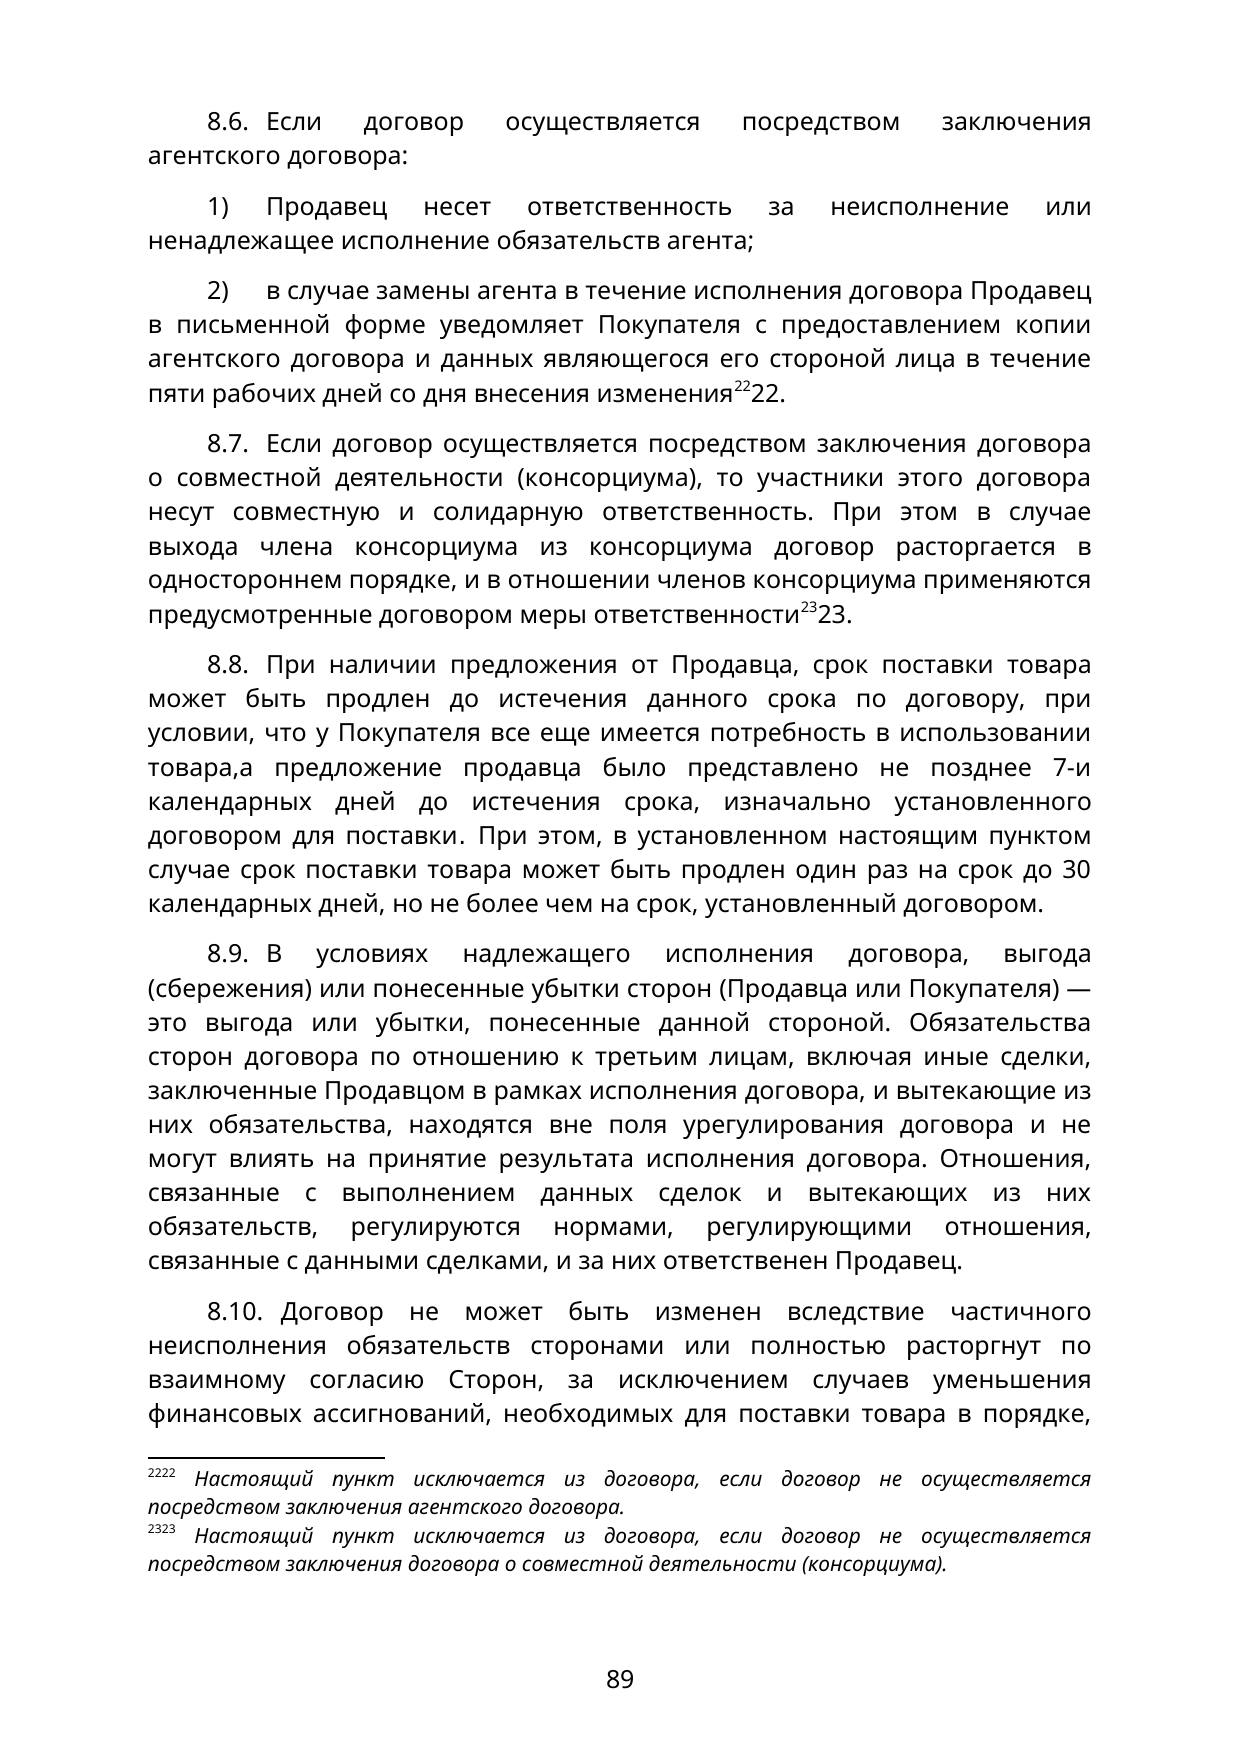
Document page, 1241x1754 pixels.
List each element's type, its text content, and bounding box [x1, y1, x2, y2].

text 8.6. Если договор осуществляется посредством заключения агентского договора: [148, 103, 1092, 172]
text 8.8. При наличии предложения от Продавца, срок поставки товара может быть продлен до истечения данного срока по договору, при условии, что у Покупателя все еще имеется потребность в использовании товара,а предложение продавца было представлено не позднее 7-и календарных дней до истечения срока, изначально установленного договором для поставки. При этом, в установленном настоящим пунктом случае срок поставки товара может быть продлен один раз на срок до 30 календарных дней, но не более чем на срок, установленный договором. [148, 647, 1092, 919]
text 8.7. Если договор осуществляется посредством заключения договора о совместной деятельности (консорциума), то участники этого договора несут совместную и солидарную ответственность. При этом в случае выхода члена консорциума из консорциума договор расторгается в одностороннем порядке, и в отношении членов консорциума применяются предусмотренные договором меры ответственности23. [148, 426, 1092, 630]
text 2) в случае замены агента в течение исполнения договора Продавец в письменной форме уведомляет Покупателя с предоставлением копии агентского договора и данных являющегося его стороной лица в течение пяти рабочих дней со дня внесения изменения22. [148, 273, 1092, 409]
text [148, 1293, 1092, 1430]
text 1) Продавец несет ответственность за неисполнение или ненадлежащее исполнение обязательств агента; [148, 188, 1092, 256]
text 8.9. В условиях надлежащего исполнения договора, выгода (сбережения) или понесенные убытки сторон (Продавца или Покупателя) — это выгода или убытки, понесенные данной стороной. Обязательства сторон договора по отношению к третьим лицам, включая иные сделки, заключенные Продавцом в рамках исполнения договора, и вытекающие из них обязательства, находятся вне поля урегулирования договора и не могут влиять на принятие результата исполнения договора. Отношения, связанные с выполнением данных сделок и вытекающих из них обязательств, регулируются нормами, регулирующими отношения, связанные с данными сделками, и за них ответственен Продавец. [148, 936, 1092, 1277]
